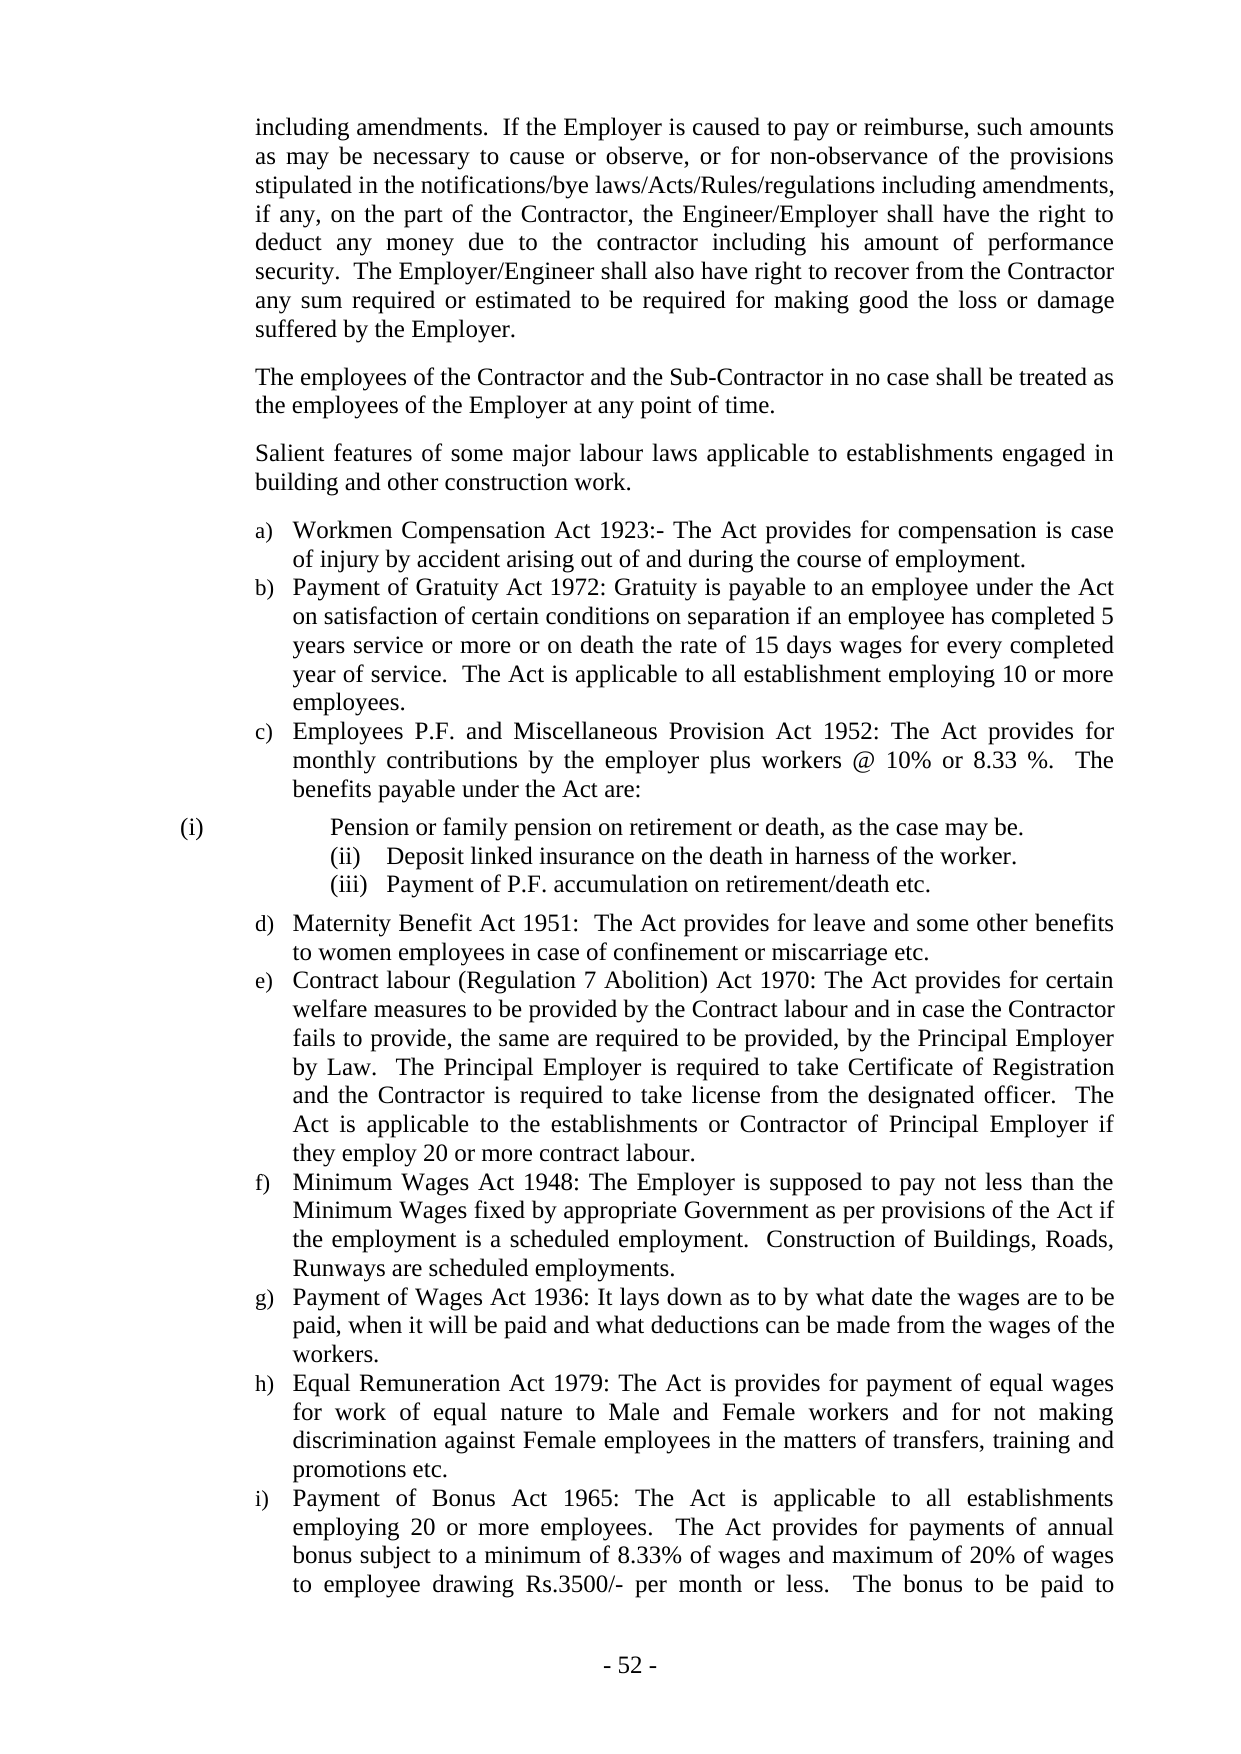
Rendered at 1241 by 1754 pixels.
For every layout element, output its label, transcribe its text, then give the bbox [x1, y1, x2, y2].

text Salient features of some major labour laws applicable to establishments engaged in building and other construction work. [255, 438, 1115, 496]
list Employees P.F. and Miscellaneous Provision Act 1952: The Act provides for monthly contributions by the employer plus workers @ 10% or 8.33 %. The benefits payable under the Act are: [255, 716, 1115, 802]
list Contract labour (Regulation 7 Abolition) Act 1970: The Act provides for certain welfare measures to be provided by the Contract labour and in case the Contractor fails to provide, the same are required to be provided, by the Principal Employer by Law. The Principal Employer is required to take Certificate of Registration and the Contractor is required to take license from the designated officer. The Act is applicable to the establishments or Contractor of Principal Employer if they employ 20 or more contract labour. [255, 965, 1115, 1167]
list Payment of Wages Act 1936: It lays down as to by what date the wages are to be paid, when it will be paid and what deductions can be made from the wages of the workers. [255, 1282, 1115, 1368]
list Workmen Compensation Act 1923:- The Act provides for compensation is case of injury by accident arising out of and during the course of employment. [255, 515, 1115, 572]
list Payment of Gratuity Act 1972: Gratuity is payable to an employee under the Act on satisfaction of certain conditions on separation if an employee has completed 5 years service or more or on death the rate of 15 days wages for every completed year of service. The Act is applicable to all establishment employing 10 or more employees. [255, 572, 1115, 716]
list Minimum Wages Act 1948: The Employer is supposed to pay not less than the Minimum Wages fixed by appropriate Government as per provisions of the Act if the employment is a scheduled employment. Construction of Buildings, Roads, Runways are scheduled employments. [255, 1167, 1115, 1282]
list Deposit linked insurance on the death in harness of the worker. [330, 841, 1115, 869]
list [255, 1483, 1115, 1598]
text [255, 112, 1115, 342]
list Maternity Benefit Act 1951: The Act provides for leave and some other benefits to women employees in case of confinement or miscarriage etc. [255, 908, 1115, 965]
text The employees of the Contractor and the Sub-Contractor in no case shall be treated as the employees of the Employer at any point of time. [255, 362, 1115, 419]
list Equal Remuneration Act 1979: The Act is provides for payment of equal wages for work of equal nature to Male and Female workers and for not making discrimination against Female employees in the matters of transfers, training and promotions etc. [255, 1368, 1115, 1483]
list Pension or family pension on retirement or death, as the case may be. [180, 812, 1115, 841]
list Payment of P.F. accumulation on retirement/death etc. [330, 869, 1115, 898]
